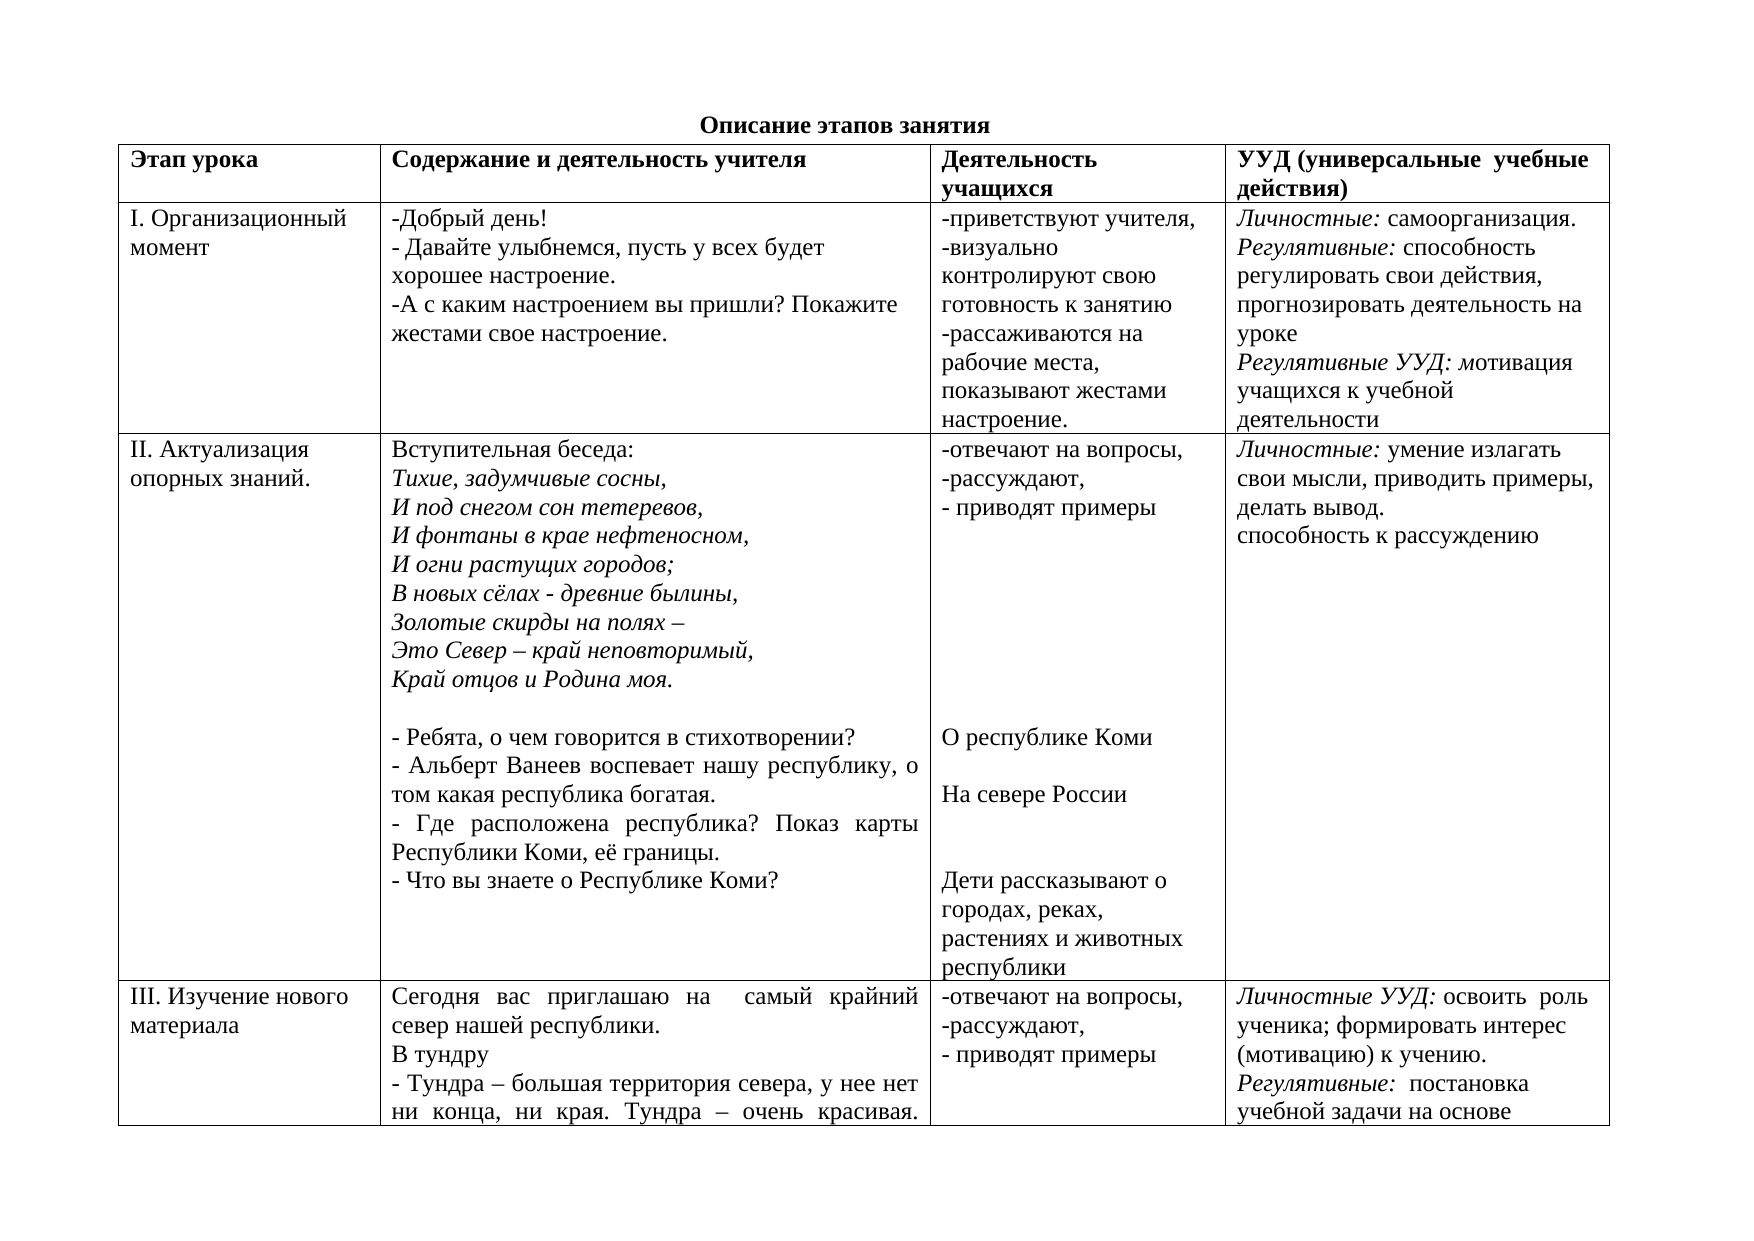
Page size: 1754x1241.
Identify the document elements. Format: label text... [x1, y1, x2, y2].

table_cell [119, 981, 380, 1125]
table_cell Личностные: самоорганизация. Регулятивные: способность регулировать свои действия, прогнозировать деятельность на уроке Регулятивные УУД: мотивация учащихся к учебной деятельности [1226, 203, 1609, 433]
table_header УУД (универсальные учебные действия) [1226, 145, 1609, 202]
table_cell Личностные: умение излагать свои мысли, приводить примеры, делать вывод. способность к рассуждению [1226, 434, 1609, 980]
table_cell II. Актуализация опорных знаний. [119, 434, 380, 980]
table_cell Вступительная беседа: Тихие, задумчивые сосны, И под снегом сон тетеревов, И фонтаны в крае нефтеносном, И огни растущих городов; В новых сёлах - древние былины, Золотые скирды на полях – Это Север – край неповторимый, Край отцов и Родина моя. - Ребята, о чем говорится в стихотворении? - Альберт Ванеев воспевает нашу республику, о том какая республика богатая. - Где расположена республика? Показ карты Республики Коми, её границы. - Что вы знаете о Республике Коми? [381, 434, 930, 980]
table_cell I. Организационный момент [119, 203, 380, 433]
text Описание этапов занятия [118, 110, 1636, 139]
table_cell -приветствуют учителя, -визуально контролируют свою готовность к занятию -рассаживаются на рабочие места, показывают жестами настроение. [931, 203, 1225, 433]
table_header Содержание и деятельность учителя [381, 145, 930, 202]
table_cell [1226, 981, 1609, 1125]
table_cell -Добрый день! - Давайте улыбнемся, пусть у всех будет хорошее настроение. -А с каким настроением вы пришли? Покажите жестами свое настроение. [381, 203, 930, 433]
table_header Деятельность учащихся [931, 145, 1225, 202]
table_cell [931, 981, 1225, 1125]
table_header Этап урока [119, 145, 380, 202]
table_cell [381, 981, 930, 1125]
table_cell -отвечают на вопросы, -рассуждают, - приводят примеры О республике Коми На севере России Дети рассказывают о городах, реках, растениях и животных республики [931, 434, 1225, 980]
